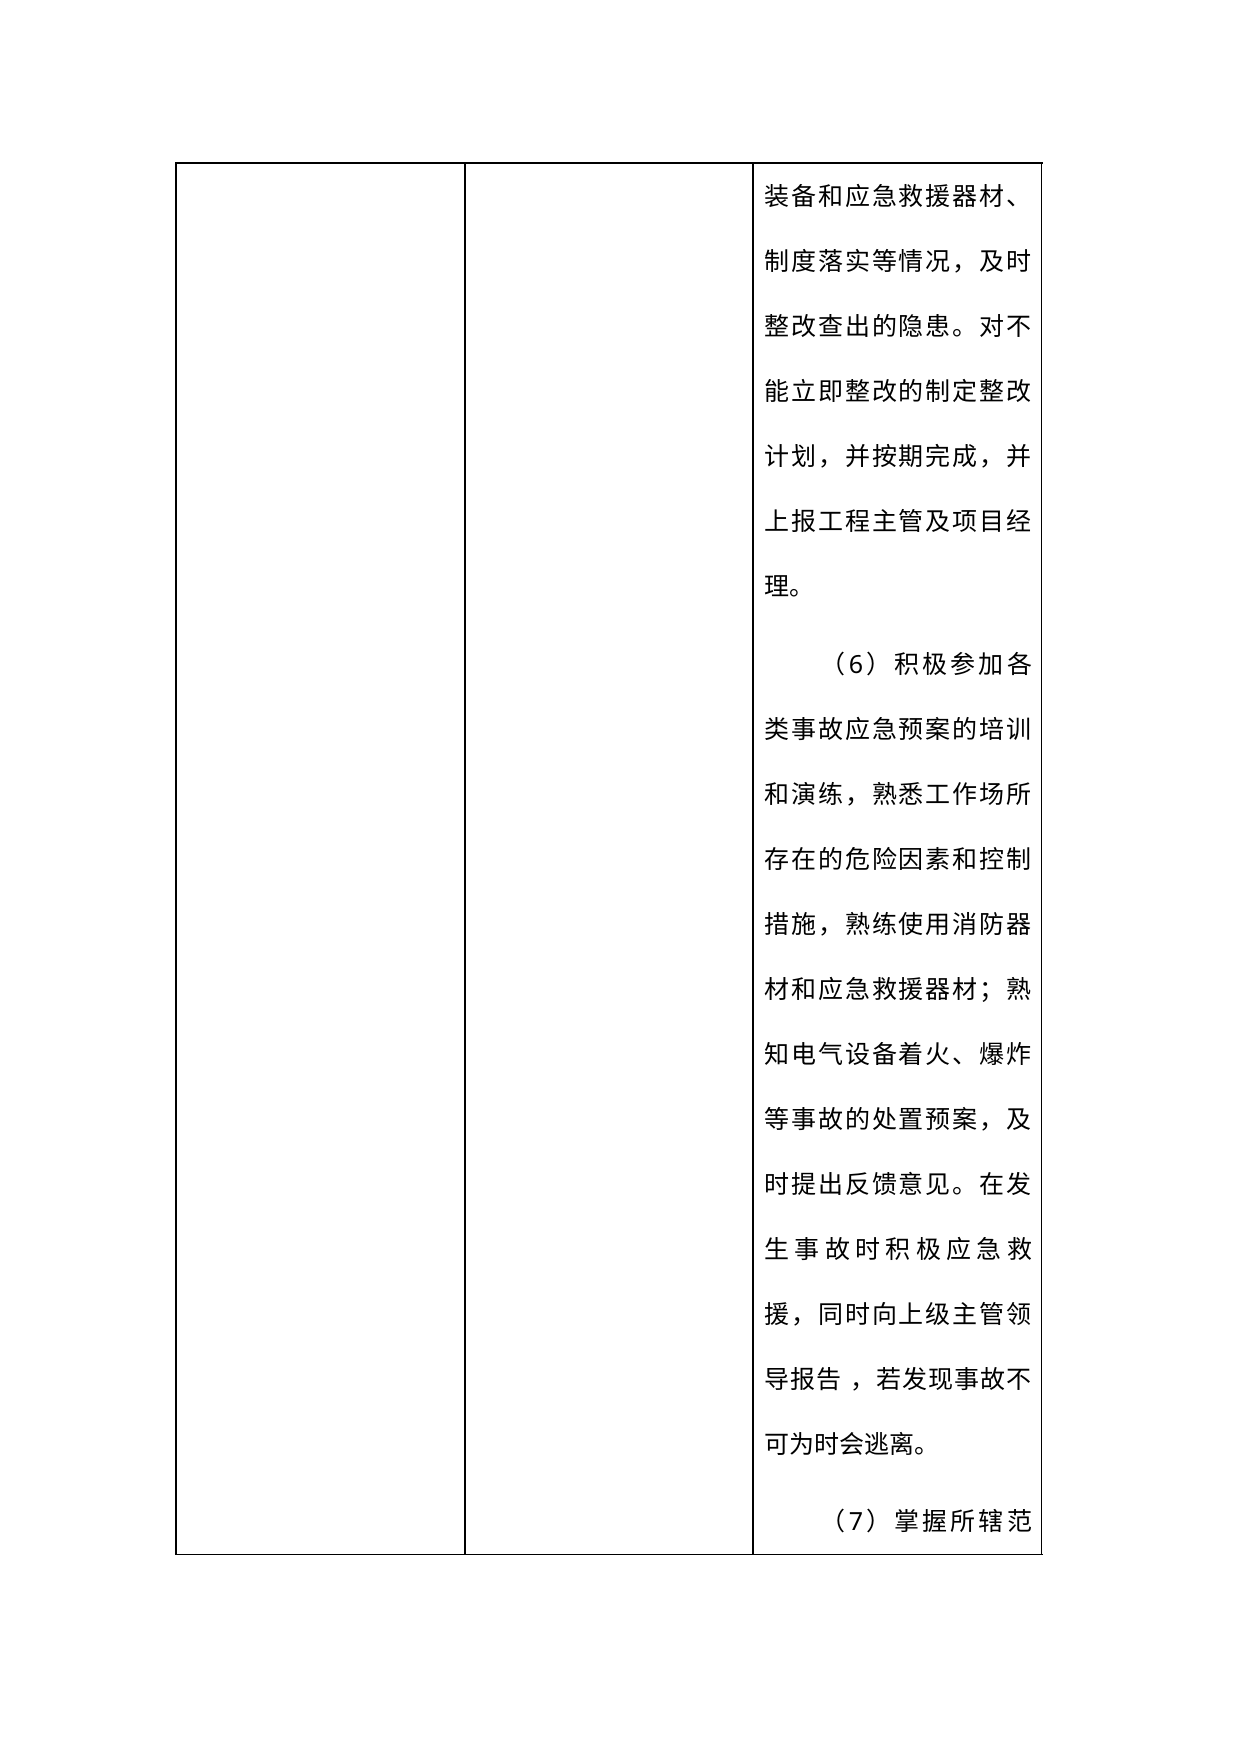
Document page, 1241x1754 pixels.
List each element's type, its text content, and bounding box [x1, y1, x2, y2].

table_cell [466, 164, 752, 1553]
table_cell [754, 164, 1041, 1553]
table_cell 3 [177, 164, 464, 1553]
